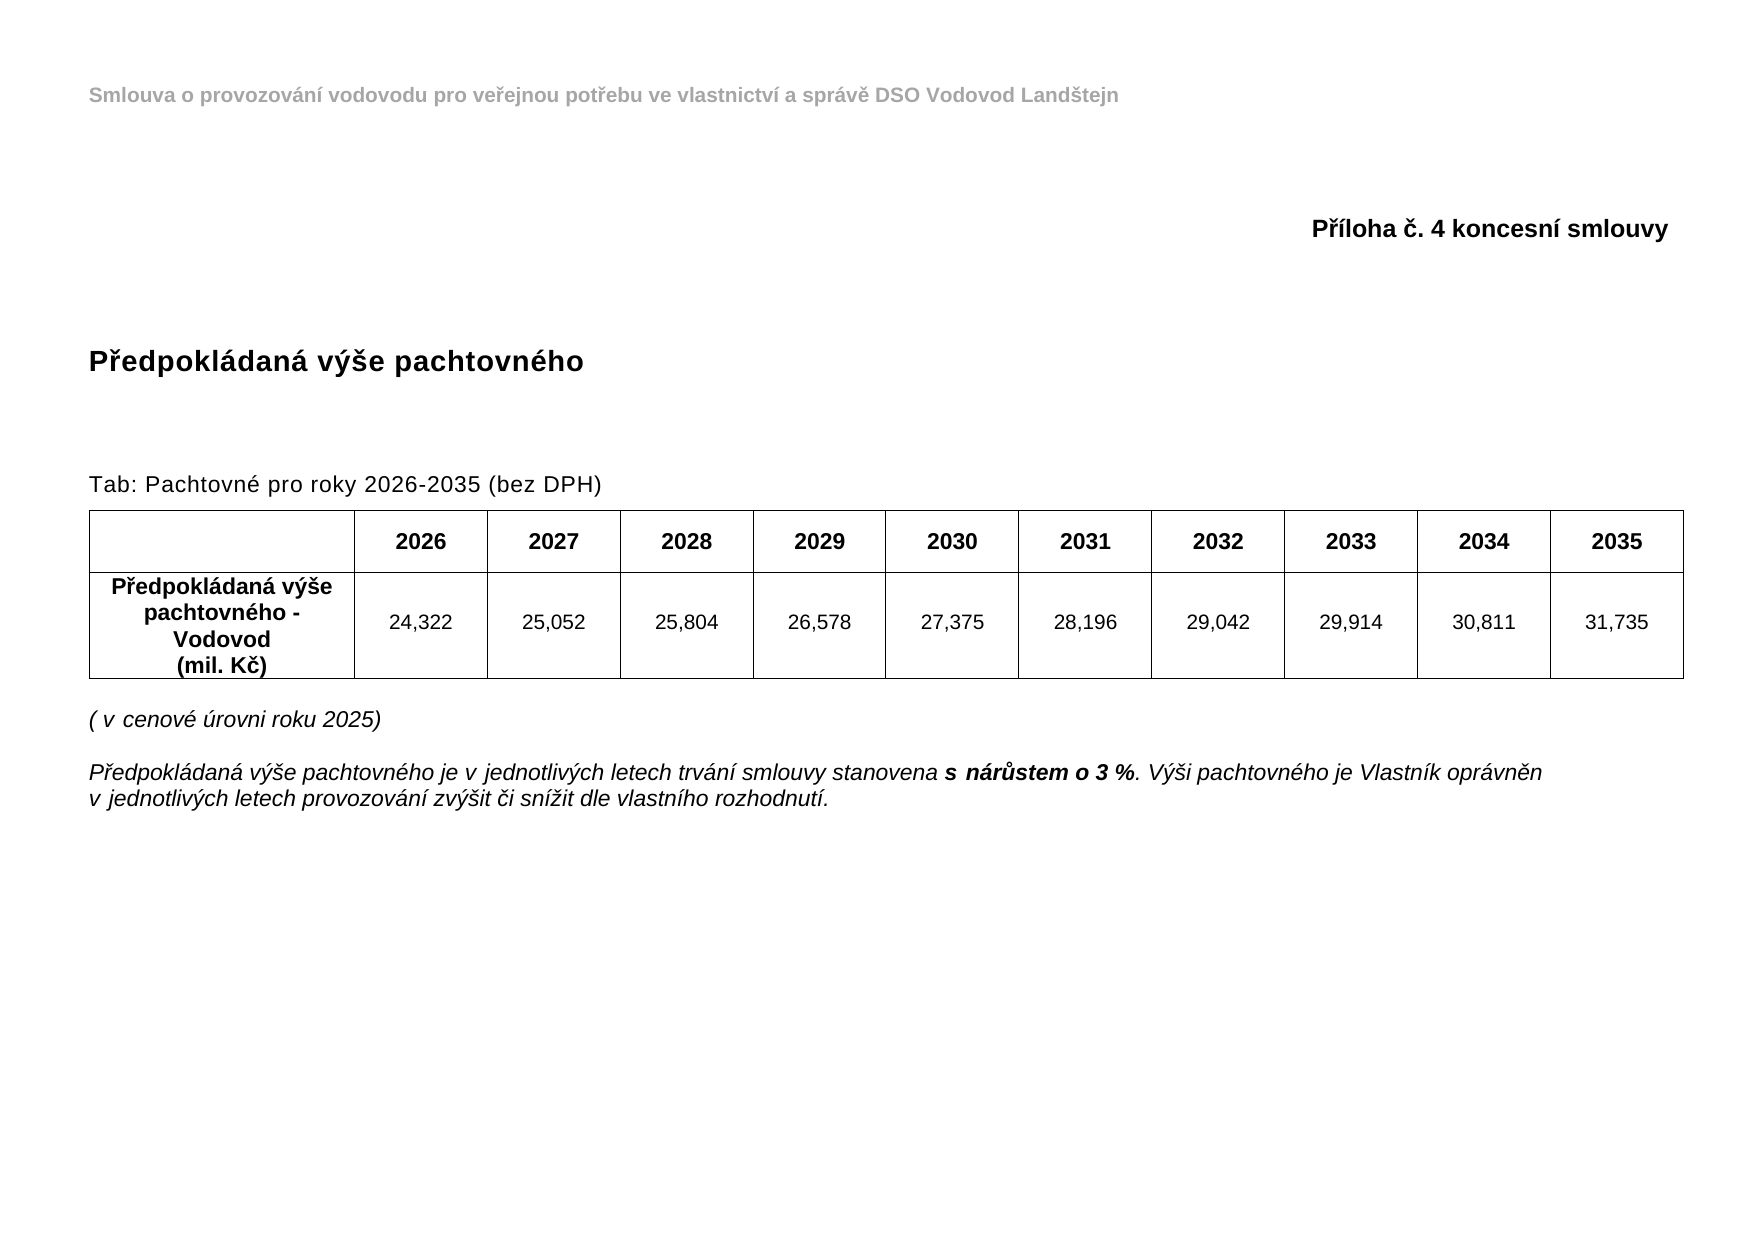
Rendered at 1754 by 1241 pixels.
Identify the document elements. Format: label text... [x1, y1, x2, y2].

table_cell 31,735 [1551, 573, 1683, 678]
table_header 2027 [488, 511, 620, 572]
table_header 2033 [1285, 511, 1417, 572]
table_cell 30,811 [1418, 573, 1550, 678]
text ( v cenové úrovni roku 2025) [89, 706, 1669, 732]
table_header 2034 [1418, 511, 1550, 572]
table_cell 24,322 [355, 573, 487, 678]
table_header 2029 [754, 511, 885, 572]
table_cell Předpokládaná výše pachtovného - Vodovod (mil. Kč) [90, 573, 354, 678]
table_header 2028 [621, 511, 753, 572]
text Příloha č. 4 koncesní smlouvy [89, 214, 1669, 243]
table_header 2035 [1551, 511, 1683, 572]
table_cell 25,804 [621, 573, 753, 678]
table_cell 26,578 [754, 573, 885, 678]
table_header 2031 [1019, 511, 1151, 572]
table_header [90, 511, 354, 572]
text Předpokládaná výše pachtovného je v jednotlivých letech trvání smlouvy stanovena s nárůstem o 3 %. Výši pachtovného je Vlastník oprávněn v jednotlivých letech provozování zvýšit či snížit dle vlastního rozhodnutí. [89, 758, 1669, 811]
table_cell 29,914 [1285, 573, 1417, 678]
table_header 2032 [1152, 511, 1284, 572]
table_header 2026 [355, 511, 487, 572]
table_cell 29,042 [1152, 573, 1284, 678]
table_cell 27,375 [886, 573, 1018, 678]
table_cell 28,196 [1019, 573, 1151, 678]
table_cell 25,052 [488, 573, 620, 678]
subtitle Tab: Pachtovné pro roky 2026-2035 (bez DPH) [89, 471, 1669, 497]
table_header 2030 [886, 511, 1018, 572]
subtitle Předpokládaná výše pachtovného [89, 344, 1669, 377]
